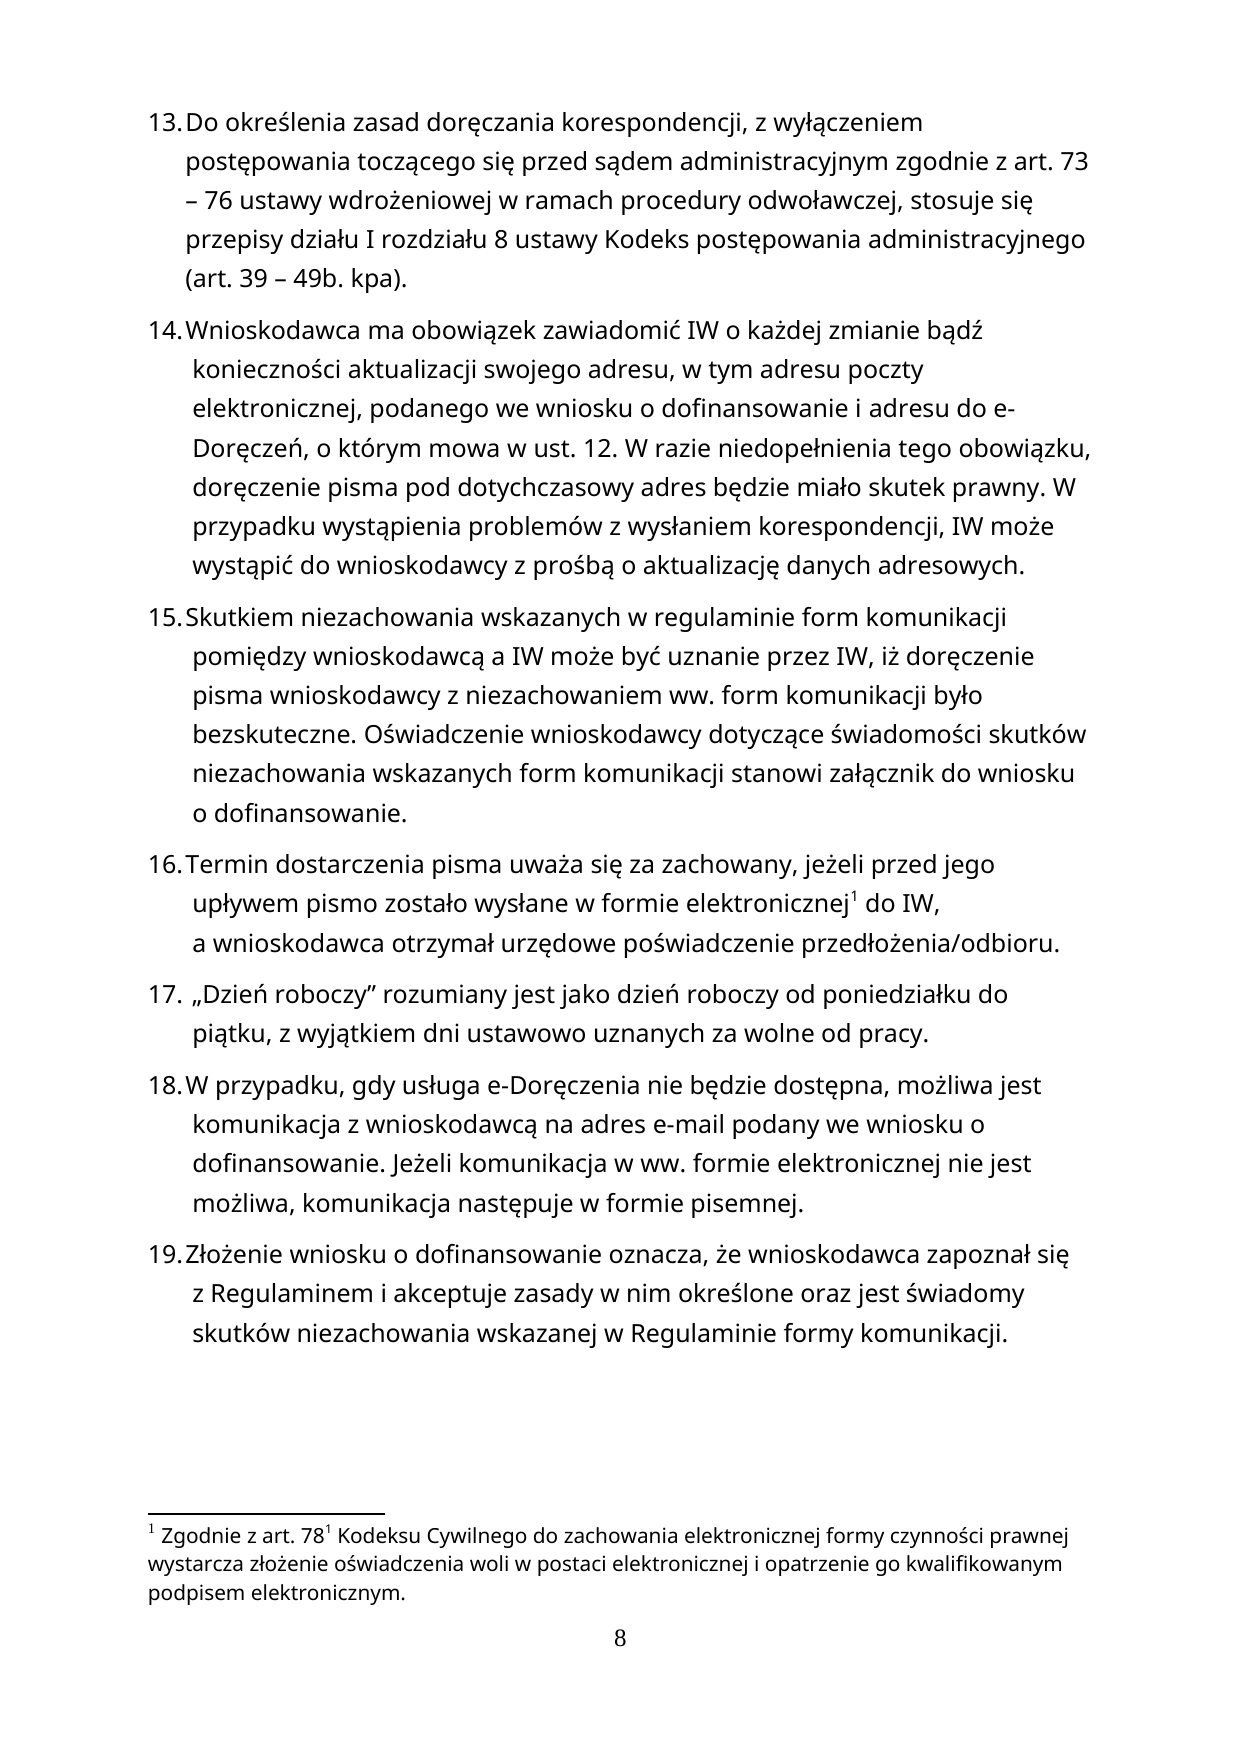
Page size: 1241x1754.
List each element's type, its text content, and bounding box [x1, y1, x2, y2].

list Złożenie wniosku o dofinansowanie oznacza, że wnioskodawca zapoznał się z Regulaminem i akceptuje zasady w nim określone oraz jest świadomy skutków niezachowania wskazanej w Regulaminie formy komunikacji. [148, 1237, 1092, 1349]
list Do określenia zasad doręczania korespondencji, z wyłączeniem postępowania toczącego się przed sądem administracyjnym zgodnie z art. 73 – 76 ustawy wdrożeniowej w ramach procedury odwoławczej, stosuje się przepisy działu I rozdziału 8 ustawy Kodeks postępowania administracyjnego (art. 39 – 49b. kpa). [148, 104, 1092, 295]
list „Dzień roboczy” rozumiany jest jako dzień roboczy od poniedziałku do piątku, z wyjątkiem dni ustawowo uznanych za wolne od pracy. [148, 977, 1092, 1050]
list Skutkiem niezachowania wskazanych w regulaminie form komunikacji pomiędzy wnioskodawcą a IW może być uznanie przez IW, iż doręczenie pisma wnioskodawcy z niezachowaniem ww. form komunikacji było bezskuteczne. Oświadczenie wnioskodawcy dotyczące świadomości skutków niezachowania wskazanych form komunikacji stanowi załącznik do wniosku o dofinansowanie. [148, 599, 1092, 829]
list Wnioskodawca ma obowiązek zawiadomić IW o każdej zmianie bądź konieczności aktualizacji swojego adresu, w tym adresu poczty elektronicznej, podanego we wniosku o dofinansowanie i adresu do e-Doręczeń, o którym mowa w ust. 12. W razie niedopełnienia tego obowiązku, doręczenie pisma pod dotychczasowy adres będzie miało skutek prawny. W przypadku wystąpienia problemów z wysłaniem korespondencji, IW może wystąpić do wnioskodawcy z prośbą o aktualizację danych adresowych. [148, 313, 1092, 582]
list W przypadku, gdy usługa e-Doręczenia nie będzie dostępna, możliwa jest komunikacja z wnioskodawcą na adres e-mail podany we wniosku o dofinansowanie. Jeżeli komunikacja w ww. formie elektronicznej nie jest możliwa, komunikacja następuje w formie pisemnej. [148, 1068, 1092, 1219]
list Termin dostarczenia pisma uważa się za zachowany, jeżeli przed jego upływem pismo zostało wysłane w formie elektronicznej do IW, a wnioskodawca otrzymał urzędowe poświadczenie przedłożenia/odbioru. [148, 847, 1092, 959]
